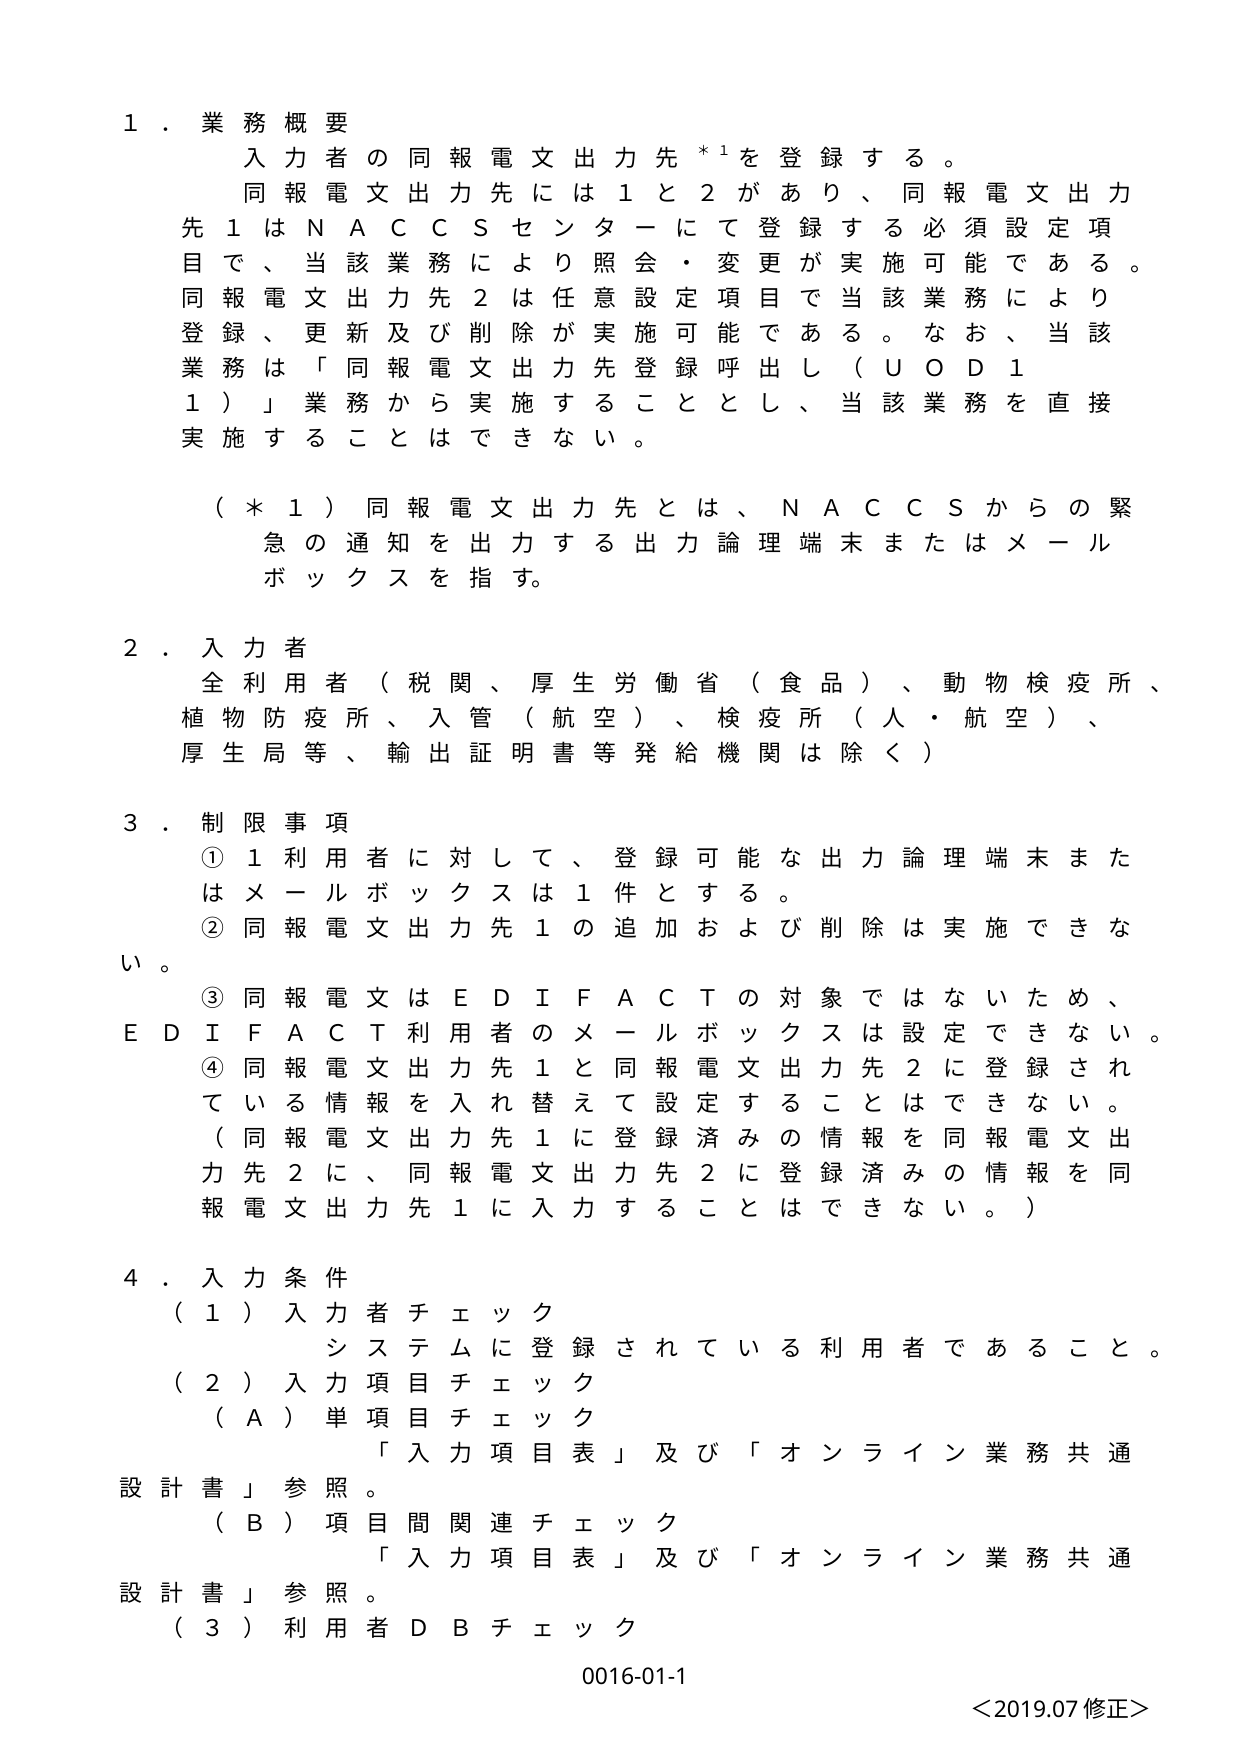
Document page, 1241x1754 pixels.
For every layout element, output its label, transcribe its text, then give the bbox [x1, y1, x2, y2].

text （同報電文出力先１に登録済みの情報を同報電文出力先２に、同報電文出力先２に登録済みの情報を同報電文出力先１に入力することはできない。） [181, 1119, 1150, 1224]
text （Ｂ）項目間関連チェック [119, 1504, 1150, 1539]
text システムに登録されている利用者であること。 [119, 1329, 1150, 1364]
text 入力者の同報電文出力先＊１を登録する。 [119, 139, 1150, 174]
text １．業務概要 [119, 104, 1150, 139]
text ４．入力条件 [119, 1259, 1150, 1294]
text （２）入力項目チェック [119, 1364, 1150, 1399]
text ２．入力者 [119, 629, 1150, 664]
text 「入力項目表」及び「オンライン業務共通設計書」参照。 [119, 1434, 1150, 1504]
text 同報電文出力先には１と２があり、同報電文出力先１はＮＡＣＣＳセンターにて登録する必須設定項目で、当該業務により照会・変更が実施可能である。同報電文出力先２は任意設定項目で当該業務により登録、更新及び削除が実施可能である。なお、当該業務は「同報電文出力先登録呼出し（ＵＯＤ１１）」業務から実施することとし、当該業務を直接実施することはできない。 [119, 174, 1150, 454]
text （Ａ）単項目チェック [119, 1399, 1150, 1434]
text （＊１）同報電文出力先とは、ＮＡＣＣＳからの緊急の通知を出力する出力論理端末またはメールボックスを指す。 [119, 489, 1150, 594]
text ①１利用者に対して、登録可能な出力論理端末またはメールボックスは１件とする。 [119, 839, 1150, 909]
text （３）利用者ＤＢチェック [119, 1609, 1150, 1644]
text ②同報電文出力先１の追加および削除は実施できない。 [119, 909, 1150, 979]
text （１）入力者チェック [119, 1294, 1150, 1329]
text ３．制限事項 [119, 804, 1150, 839]
text ③同報電文はＥＤＩＦＡＣＴの対象ではないため、ＥＤＩＦＡＣＴ利用者のメールボックスは設定できない。 [119, 979, 1150, 1049]
text 「入力項目表」及び「オンライン業務共通設計書」参照。 [119, 1539, 1150, 1609]
text 全利用者（税関、厚生労働省（食品）、動物検疫所、植物防疫所、入管（航空）、検疫所（人・航空）、厚生局等、輸出証明書等発給機関は除く） [161, 664, 1150, 769]
text ④同報電文出力先１と同報電文出力先２に登録されている情報を入れ替えて設定することはできない。 [119, 1049, 1150, 1119]
